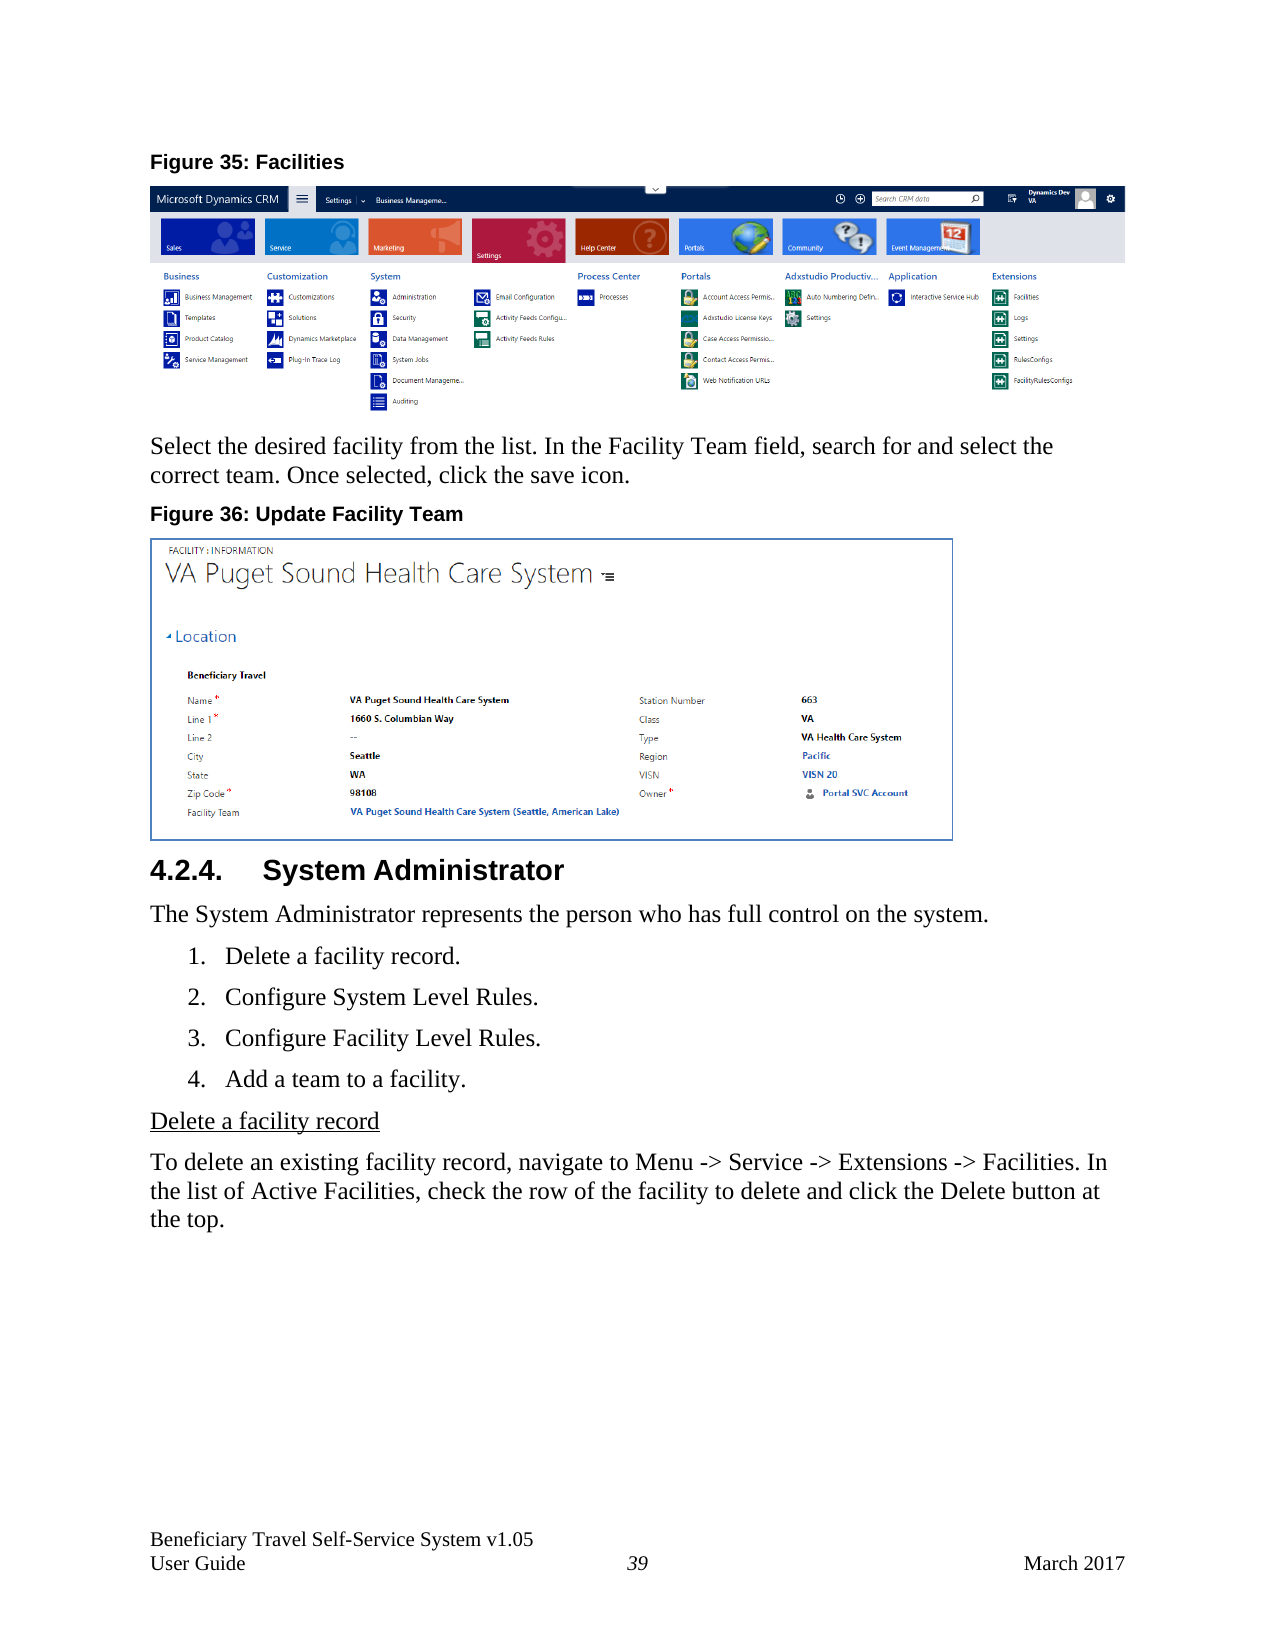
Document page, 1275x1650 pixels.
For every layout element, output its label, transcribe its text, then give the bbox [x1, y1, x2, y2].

text Select the desired facility from the list. In the Facility Team field, search for and select the correct team. Once selected, click the save icon. [150, 431, 1125, 489]
picture [150, 186, 1125, 419]
picture [152, 540, 952, 839]
list Configure System Level Rules. [187, 982, 1125, 1011]
list Configure Facility Level Rules. [187, 1023, 1125, 1052]
text The System Administrator represents the person who has full control on the system. [150, 899, 1125, 928]
text Delete a facility record [150, 1106, 1125, 1134]
subtitle System Administrator [150, 853, 1125, 887]
list Add a team to a facility. [187, 1064, 1125, 1093]
list Delete a facility record. [187, 941, 1125, 969]
text To delete an existing facility record, navigate to Menu -> Service -> Extensions -> Facilities. In the list of Active Facilities, check the row of the facility to delete and click the Delete button at the top. [150, 1147, 1125, 1233]
